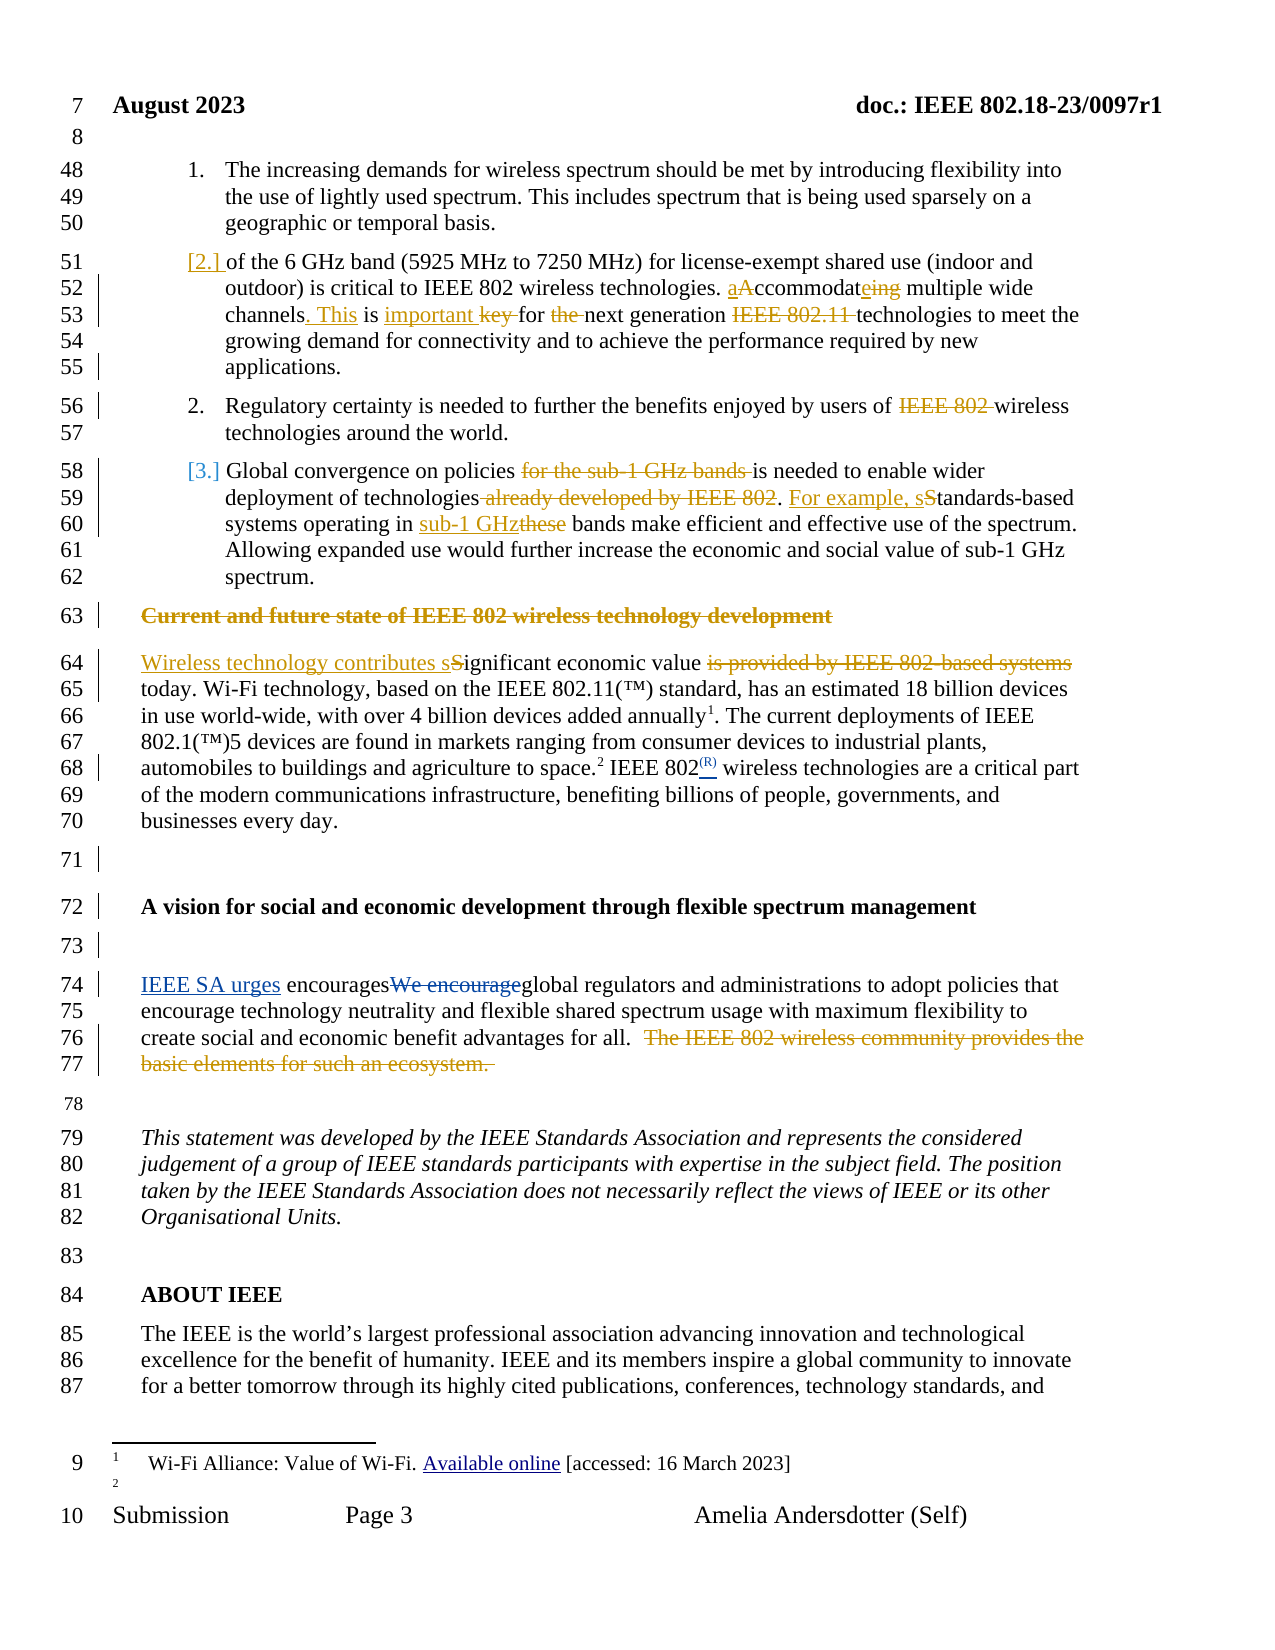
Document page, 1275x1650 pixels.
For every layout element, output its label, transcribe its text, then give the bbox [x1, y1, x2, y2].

text global regulators and administrations to adopt policies that encourage technology neutrality and flexible shared spectrum usage with maximum flexibility to create social and economic benefit advantages for all. [141, 971, 1087, 1076]
text ABOUT IEEE [141, 1281, 1087, 1307]
list Regulatory certainty is needed to further the benefits enjoyed by users of wireless technologies around the world. [187, 392, 1087, 445]
list Global convergence on policies is needed to enable wider deployment of technologies. tandards-based systems operating in bands make efficient and effective use of the spectrum. Allowing expanded use would further increase the economic and social value of sub-1 GHz spectrum. [187, 457, 1087, 589]
text This statement was developed by the IEEE Standards Association and represents the considered judgement of a group of IEEE standards participants with expertise in the subject field. The position taken by the IEEE Standards Association does not necessarily reflect the views of IEEE or its other Organisational Units. [141, 1124, 1087, 1229]
list The increasing demands for wireless spectrum should be met by introducing flexibility into the use of lightly used spectrum. This includes spectrum that is being used sparsely on a geographic or temporal basis. [187, 156, 1087, 236]
text A vision for social and economic development through flexible spectrum management [141, 893, 1087, 919]
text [141, 1320, 1087, 1399]
